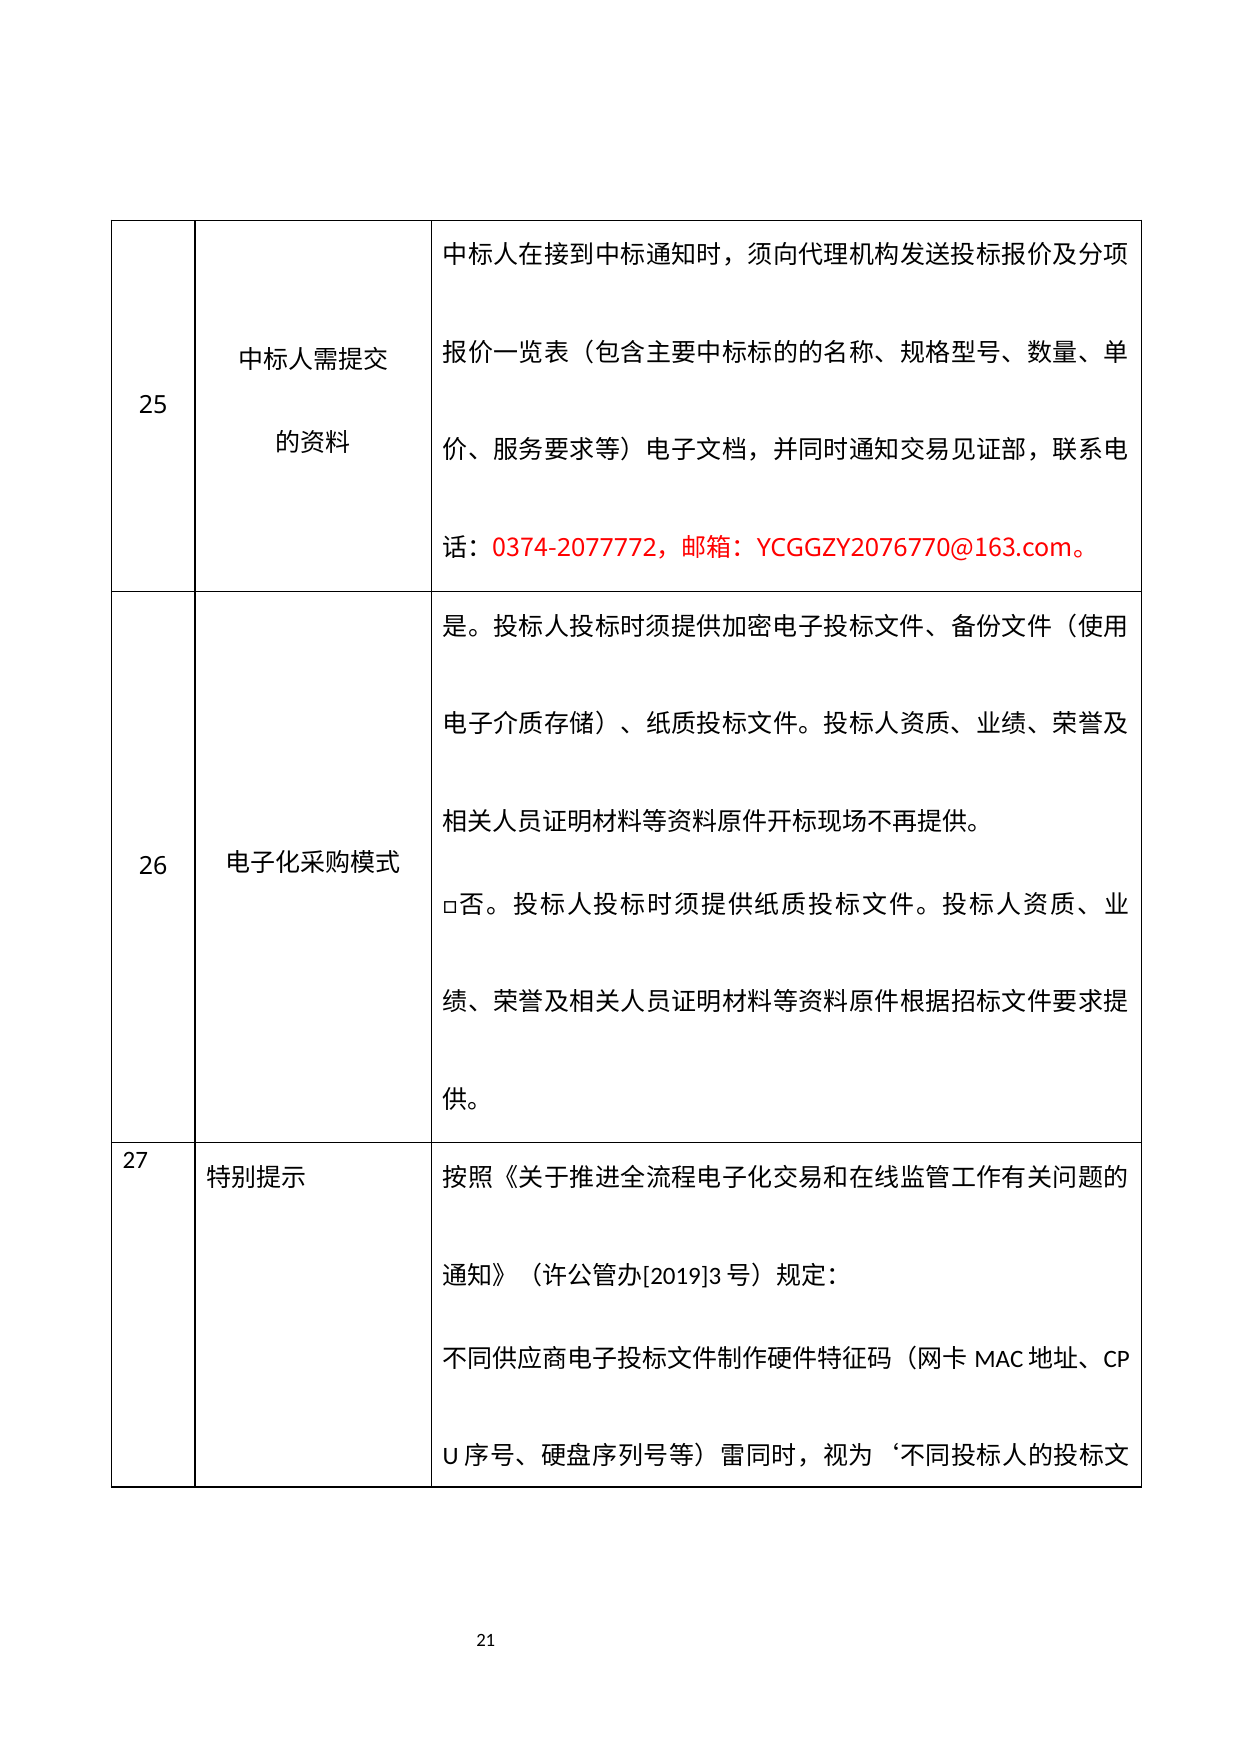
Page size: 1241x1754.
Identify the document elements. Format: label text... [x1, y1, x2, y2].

table_cell 27 [112, 1143, 194, 1486]
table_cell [432, 1143, 1141, 1486]
table_cell 26 [112, 592, 194, 1142]
table_cell 特别提示 [196, 1143, 431, 1486]
table_cell 是。投标人投标时须提供加密电子投标文件、备份文件（使用电子介质存储）、纸质投标文件。投标人资质、业绩、荣誉及相关人员证明材料等资料原件开标现场不再提供。 □否。投标人投标时须提供纸质投标文件。投标人资质、业绩、荣誉及相关人员证明材料等资料原件根据招标文件要求提供。 [432, 592, 1141, 1142]
table_cell 中标人在接到中标通知时，须向代理机构发送投标报价及分项报价一览表（包含主要中标标的的名称、规格型号、数量、单价、服务要求等）电子文档，并同时通知交易见证部，联系电话：0374-2077772，邮箱：YCGGZY2076770@163.com。 [432, 221, 1141, 591]
table_cell 25 [112, 221, 194, 591]
table_cell 中标人需提交 的资料 [196, 221, 431, 591]
table_cell 电子化采购模式 [196, 592, 431, 1142]
